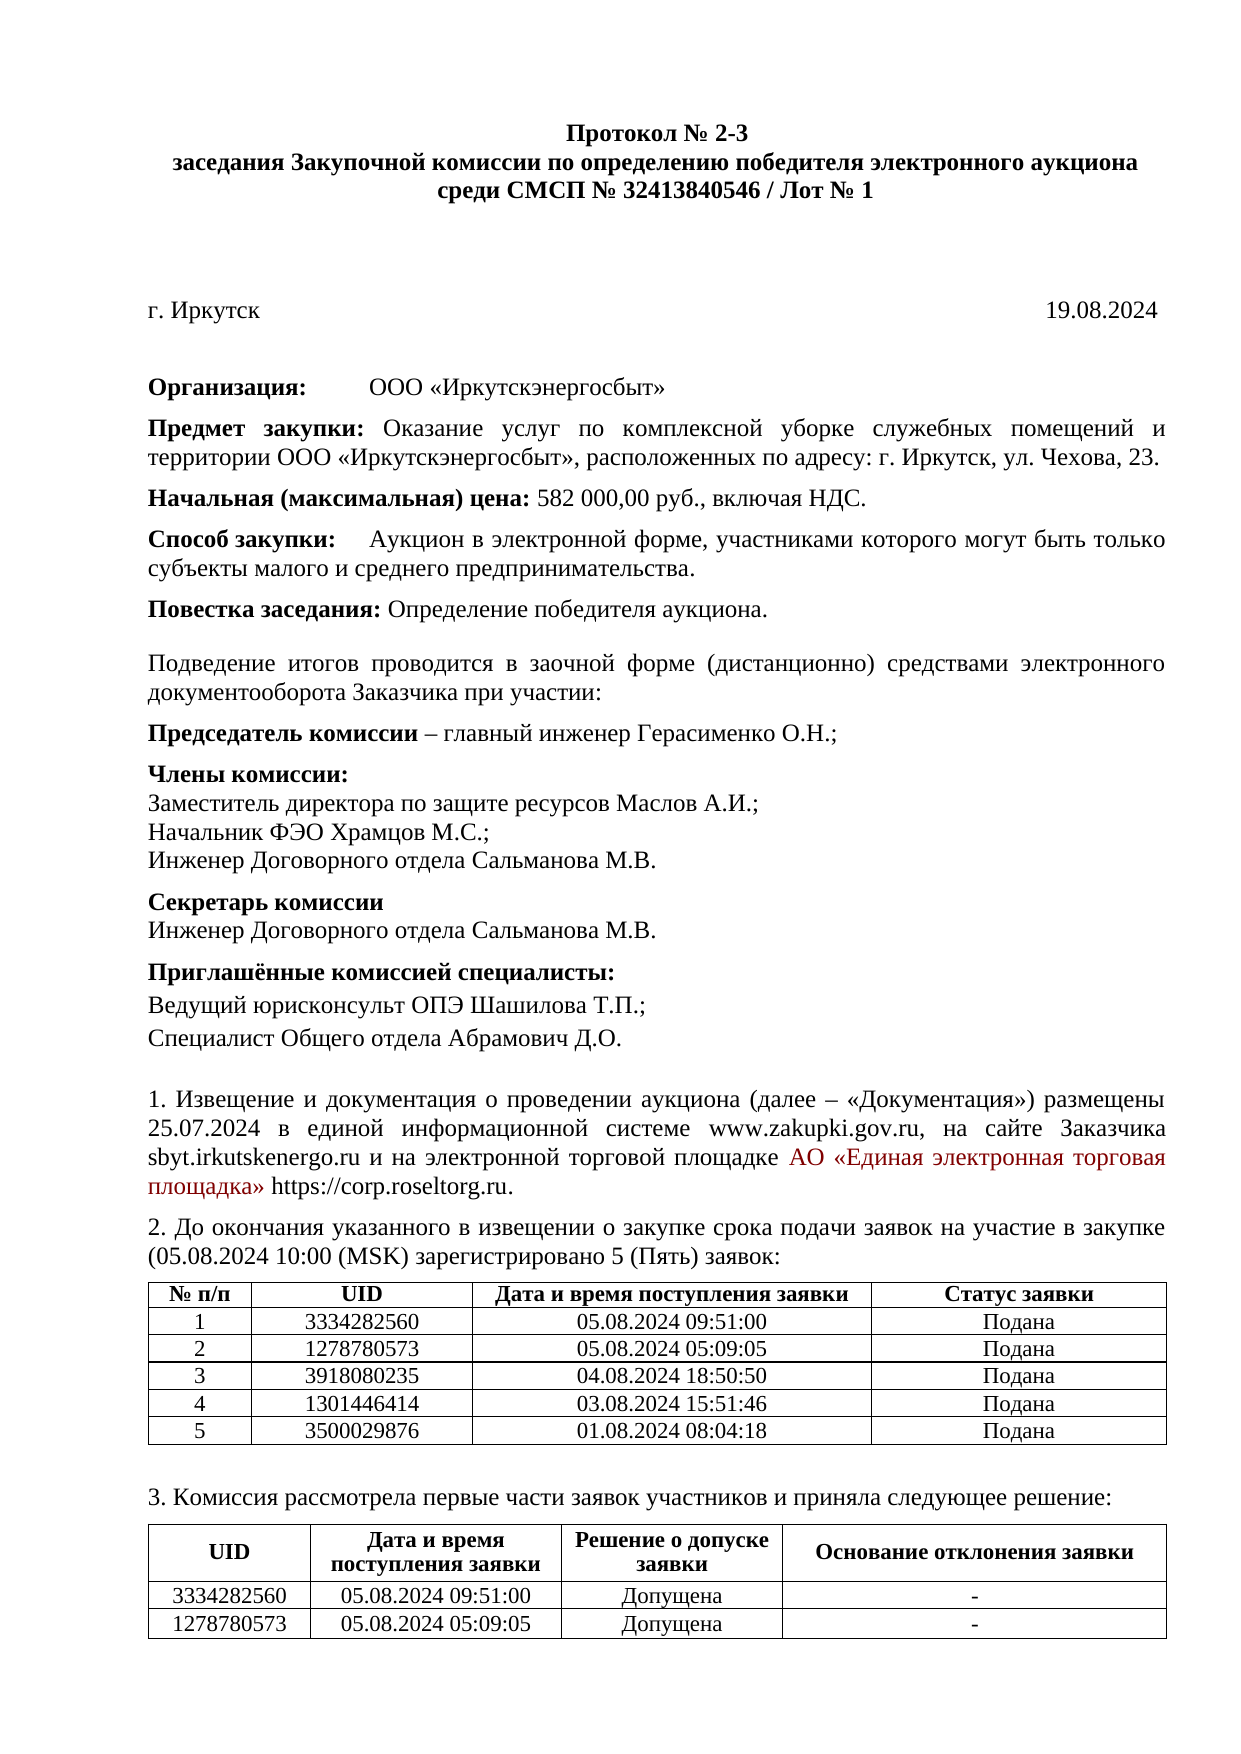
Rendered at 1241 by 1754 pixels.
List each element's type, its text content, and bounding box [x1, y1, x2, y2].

text Заместитель директора по защите ресурсов Маслов А.И.; [148, 788, 1166, 817]
text 3. Комиссия рассмотрела первые части заявок участников и приняла следующее решение: [148, 1482, 1166, 1511]
table_cell Подана [872, 1308, 1166, 1334]
text Приглашённые комиссией специалисты: [148, 957, 1166, 985]
table_cell 3334282560 [252, 1308, 472, 1334]
table_header Дата и время поступления заявки [473, 1283, 871, 1307]
table_header UID [149, 1525, 310, 1581]
table_cell 04.08.2024 18:50:50 [473, 1363, 871, 1389]
table_header Дата и время поступления заявки [311, 1525, 561, 1581]
text Секретарь комиссии [148, 887, 1166, 915]
text 1. Извещение и документация о проведении аукциона (далее – «Документация») размещены 25.07.2024 в единой информационной системе www.zakupki.gov.ru, на сайте Заказчика sbyt.irkutskenergo.ru и на электронной торговой площадке АО «Единая электронная торговая площадка» https://corp.roseltorg.ru. [148, 1084, 1166, 1199]
table_cell Подана [872, 1390, 1166, 1416]
text 2. До окончания указанного в извещении о закупке срока подачи заявок на участие в закупке (05.08.2024 10:00 (MSK) зарегистрировано 5 (Пять) заявок: [148, 1212, 1166, 1269]
text г. Иркутск 19.08.2024 [148, 295, 1166, 324]
text Подведение итогов проводится в заочной форме (дистанционно) средствами электронного документооборота Заказчика при участии: [148, 648, 1166, 705]
text Начальник ФЭО Храмцов М.С.; [148, 817, 1166, 845]
text Организация: ООО «Иркутскэнергосбыт» [148, 372, 1166, 400]
table_header Основание отклонения заявки [783, 1525, 1166, 1581]
table_header заседания Закупочной комиссии по определению победителя электронного аукциона среди СМСП № 32413840546 / Лот № 1 [159, 147, 1152, 217]
text Протокол № 2-3 [148, 118, 1166, 147]
text Повестка заседания: Определение победителя аукциона. [148, 594, 1166, 623]
text Ведущий юрисконсульт ОПЭ Шашилова Т.П.; [148, 990, 1166, 1018]
table_header Статус заявки [872, 1283, 1166, 1307]
text Начальная (максимальная) цена: 582 000,00 руб., включая НДС. [148, 483, 1166, 512]
table_header UID [252, 1283, 472, 1307]
table_cell 3500029876 [252, 1417, 472, 1444]
table_cell - [783, 1582, 1166, 1608]
table_cell Подана [872, 1335, 1166, 1361]
text Специалист Общего отдела Абрамович Д.О. [148, 1023, 1166, 1051]
table_cell 05.08.2024 09:51:00 [311, 1582, 561, 1608]
table_cell Подана [872, 1417, 1166, 1444]
table_cell Допущена [562, 1582, 782, 1608]
table_cell 05.08.2024 05:09:05 [473, 1335, 871, 1361]
table_cell 03.08.2024 15:51:46 [473, 1390, 871, 1416]
table_cell 1278780573 [252, 1335, 472, 1361]
table_cell - [783, 1609, 1166, 1637]
table_header № п/п [149, 1283, 251, 1307]
table_cell Допущена [562, 1609, 782, 1637]
table_cell 3 [149, 1363, 251, 1389]
table_cell 01.08.2024 08:04:18 [473, 1417, 871, 1444]
text Способ закупки: Аукцион в электронной форме, участниками которого могут быть только субъекты малого и среднего предпринимательства. [148, 524, 1166, 582]
table_cell 3334282560 [149, 1582, 310, 1608]
table_cell 1301446414 [252, 1390, 472, 1416]
table_cell 05.08.2024 09:51:00 [473, 1308, 871, 1334]
table_cell 4 [149, 1390, 251, 1416]
table_header Решение о допуске заявки [562, 1525, 782, 1581]
text Председатель комиссии – главный инженер Герасименко О.Н.; [148, 718, 1166, 747]
text Инженер Договорного отдела Сальманова М.В. [148, 845, 1166, 874]
table_cell 5 [149, 1417, 251, 1444]
table_cell 1278780573 [149, 1609, 310, 1637]
text Предмет закупки: Оказание услуг по комплексной уборке служебных помещений и территории ООО «Иркутскэнергосбыт», расположенных по адресу: г. Иркутск, ул. Чехова, 23. [148, 413, 1166, 470]
table_cell 05.08.2024 05:09:05 [311, 1609, 561, 1637]
table_cell 2 [149, 1335, 251, 1361]
table_cell 3918080235 [252, 1363, 472, 1389]
table_cell Подана [872, 1363, 1166, 1389]
text Члены комиссии: [148, 759, 1166, 788]
text Инженер Договорного отдела Сальманова М.В. [148, 915, 1166, 944]
table_cell 1 [149, 1308, 251, 1334]
